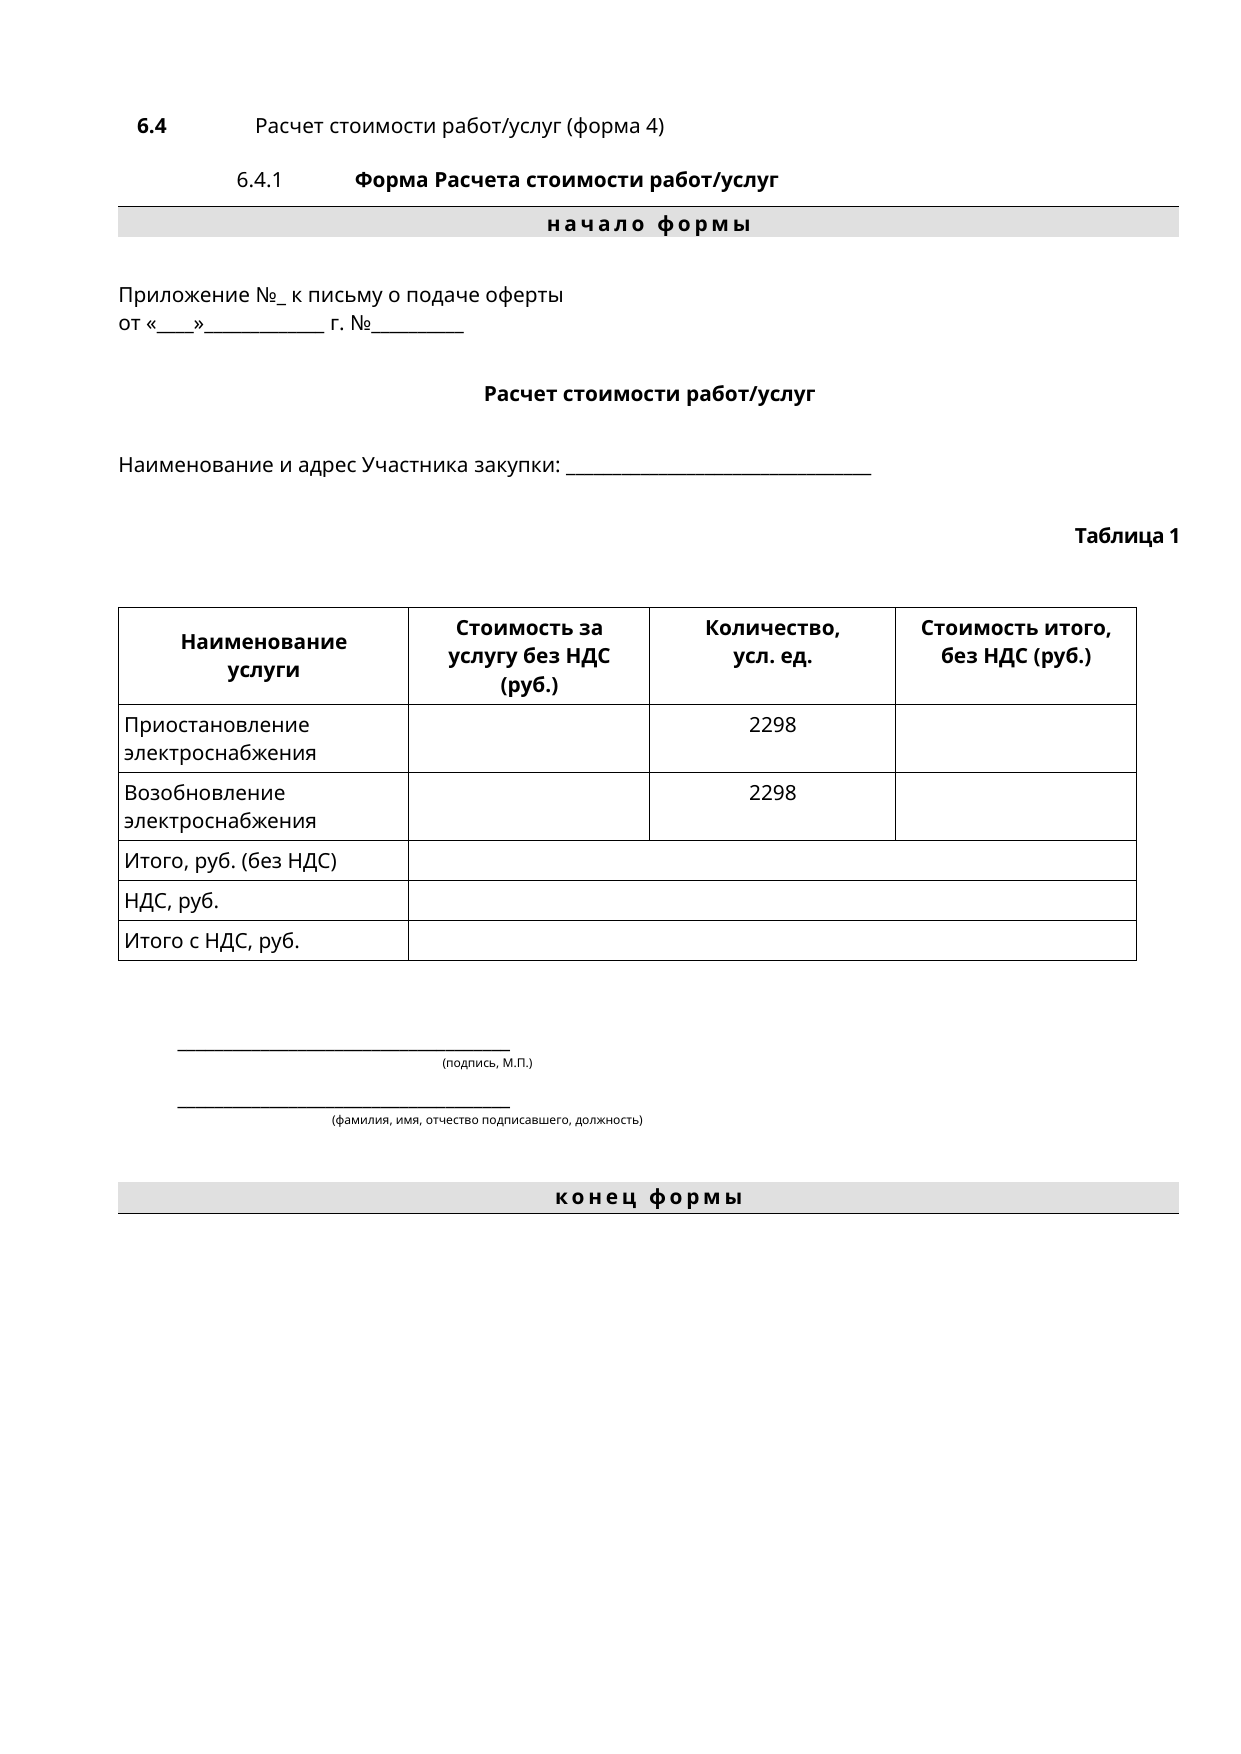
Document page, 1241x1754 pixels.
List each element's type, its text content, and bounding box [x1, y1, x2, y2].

table_cell [409, 705, 649, 772]
table_cell Приостановление электроснабжения [119, 705, 408, 772]
text Таблица 1 [118, 521, 1181, 550]
subtitle Расчет стоимости работ/услуг (форма 4) [137, 111, 1181, 140]
table_cell [409, 773, 649, 840]
table_cell Возобновление электроснабжения [119, 773, 408, 840]
text Расчет стоимости работ/услуг [118, 379, 1181, 408]
table_header Стоимость за услугу без НДС (руб.) [409, 608, 649, 703]
table_cell 2298 [650, 773, 895, 840]
text ____________________________________ [118, 1026, 1181, 1054]
table_cell [409, 881, 1136, 920]
table_cell 2298 [650, 705, 895, 772]
text Наименование и адрес Участника закупки: _________________________________ [118, 450, 1181, 479]
table_header Количество, усл. ед. [650, 608, 895, 703]
text (фамилия, имя, отчество подписавшего, должность) [118, 1111, 797, 1140]
table_cell [409, 921, 1136, 960]
table_header Стоимость итого, без НДС (руб.) [896, 608, 1136, 703]
text (подпись, М.П.) [118, 1054, 797, 1083]
table_cell [896, 705, 1136, 772]
text конец формы [118, 1182, 1179, 1213]
text начало формы [118, 207, 1179, 237]
text ____________________________________ [118, 1083, 1181, 1111]
table_cell Итого с НДС, руб. [119, 921, 408, 960]
table_cell НДС, руб. [119, 881, 408, 920]
table_cell Итого, руб. (без НДС) [119, 841, 408, 880]
table_cell [409, 841, 1136, 880]
text Приложение №_ к письму о подаче оферты от «____»_____________ г. №__________ [118, 280, 1181, 337]
table_cell [896, 773, 1136, 840]
list Форма Расчета стоимости работ/услуг [236, 165, 1181, 193]
table_header Наименование услуги [119, 608, 408, 703]
